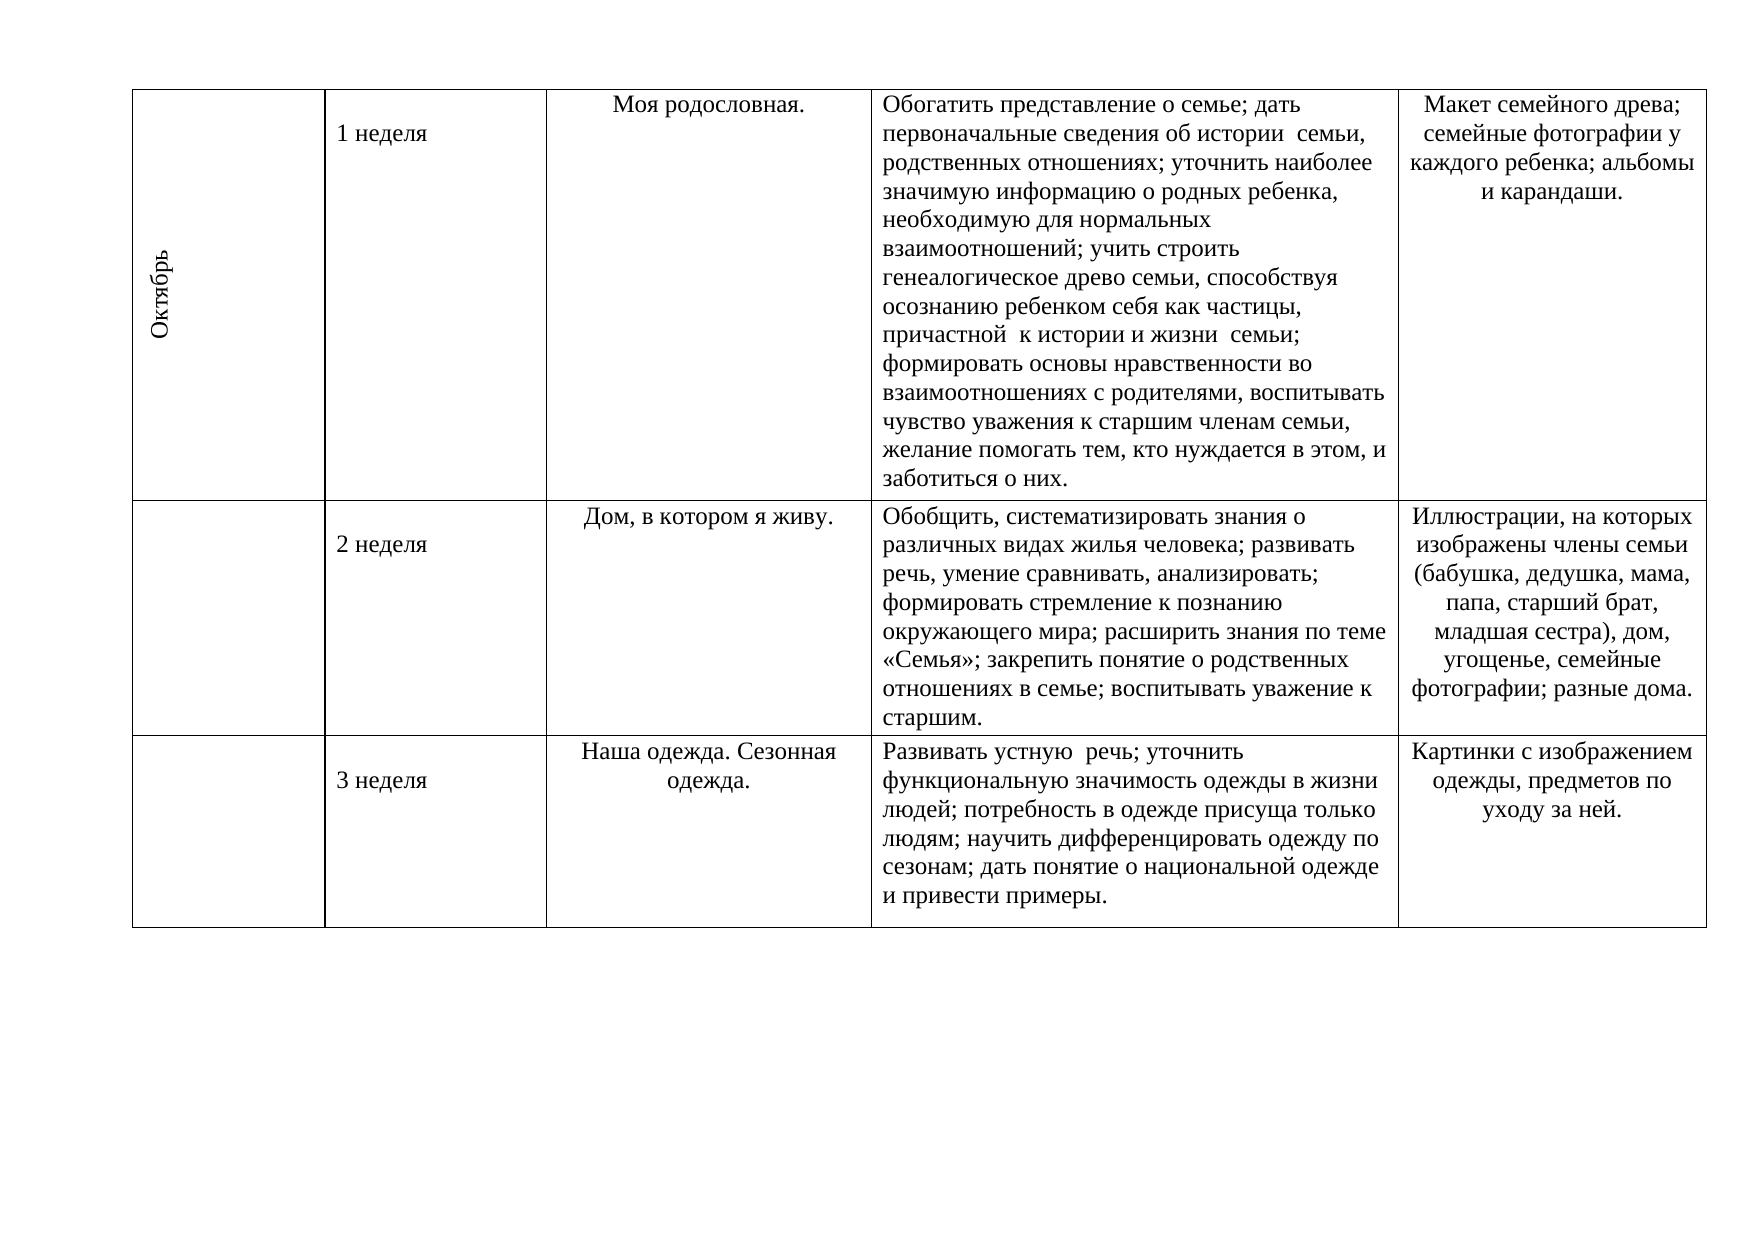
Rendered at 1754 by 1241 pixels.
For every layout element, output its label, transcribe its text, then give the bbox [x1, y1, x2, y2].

table_cell Развивать устную речь; уточнить функциональную значимость одежды в жизни людей; потребность в одежде присуща только людям; научить дифференцировать одежду по сезонам; дать понятие о национальной одежде и привести примеры. [872, 736, 1398, 927]
table_cell Обогатить представление о семье; дать первоначальные сведения об истории семьи, родственных отношениях; уточнить наиболее значимую информацию о родных ребенка, необходимую для нормальных взаимоотношений; учить строить генеалогическое древо семьи, способствуя осознанию ребенком себя как частицы, причастной к истории и жизни семьи; формировать основы нравственности во взаимоотношениях с родителями, воспитывать чувство уважения к старшим членам семьи, желание помогать тем, кто нуждается в этом, и заботиться о них. [872, 90, 1398, 500]
table_cell Октябрь [133, 90, 324, 500]
table_cell [133, 736, 324, 927]
table_cell 2 неделя [326, 501, 546, 735]
table_cell [133, 501, 324, 735]
table_cell Моя родословная. [547, 90, 871, 500]
table_cell Макет семейного древа; семейные фотографии у каждого ребенка; альбомы и карандаши. [1399, 90, 1706, 500]
table_cell Иллюстрации, на которых изображены члены семьи (бабушка, дедушка, мама, папа, старший брат, младшая сестра), дом, угощенье, семейные фотографии; разные дома. [1399, 501, 1706, 735]
table_cell Дом, в котором я живу. [547, 501, 871, 735]
table_cell 1 неделя [326, 90, 546, 500]
table_cell Наша одежда. Сезонная одежда. [547, 736, 871, 927]
table_cell 3 неделя [326, 736, 546, 927]
table_cell Картинки с изображением одежды, предметов по уходу за ней. [1399, 736, 1706, 927]
table_cell Обобщить, систематизировать знания о различных видах жилья человека; развивать речь, умение сравнивать, анализировать; формировать стремление к познанию окружающего мира; расширить знания по теме «Семья»; закрепить понятие о родственных отношениях в семье; воспитывать уважение к старшим. [872, 501, 1398, 735]
